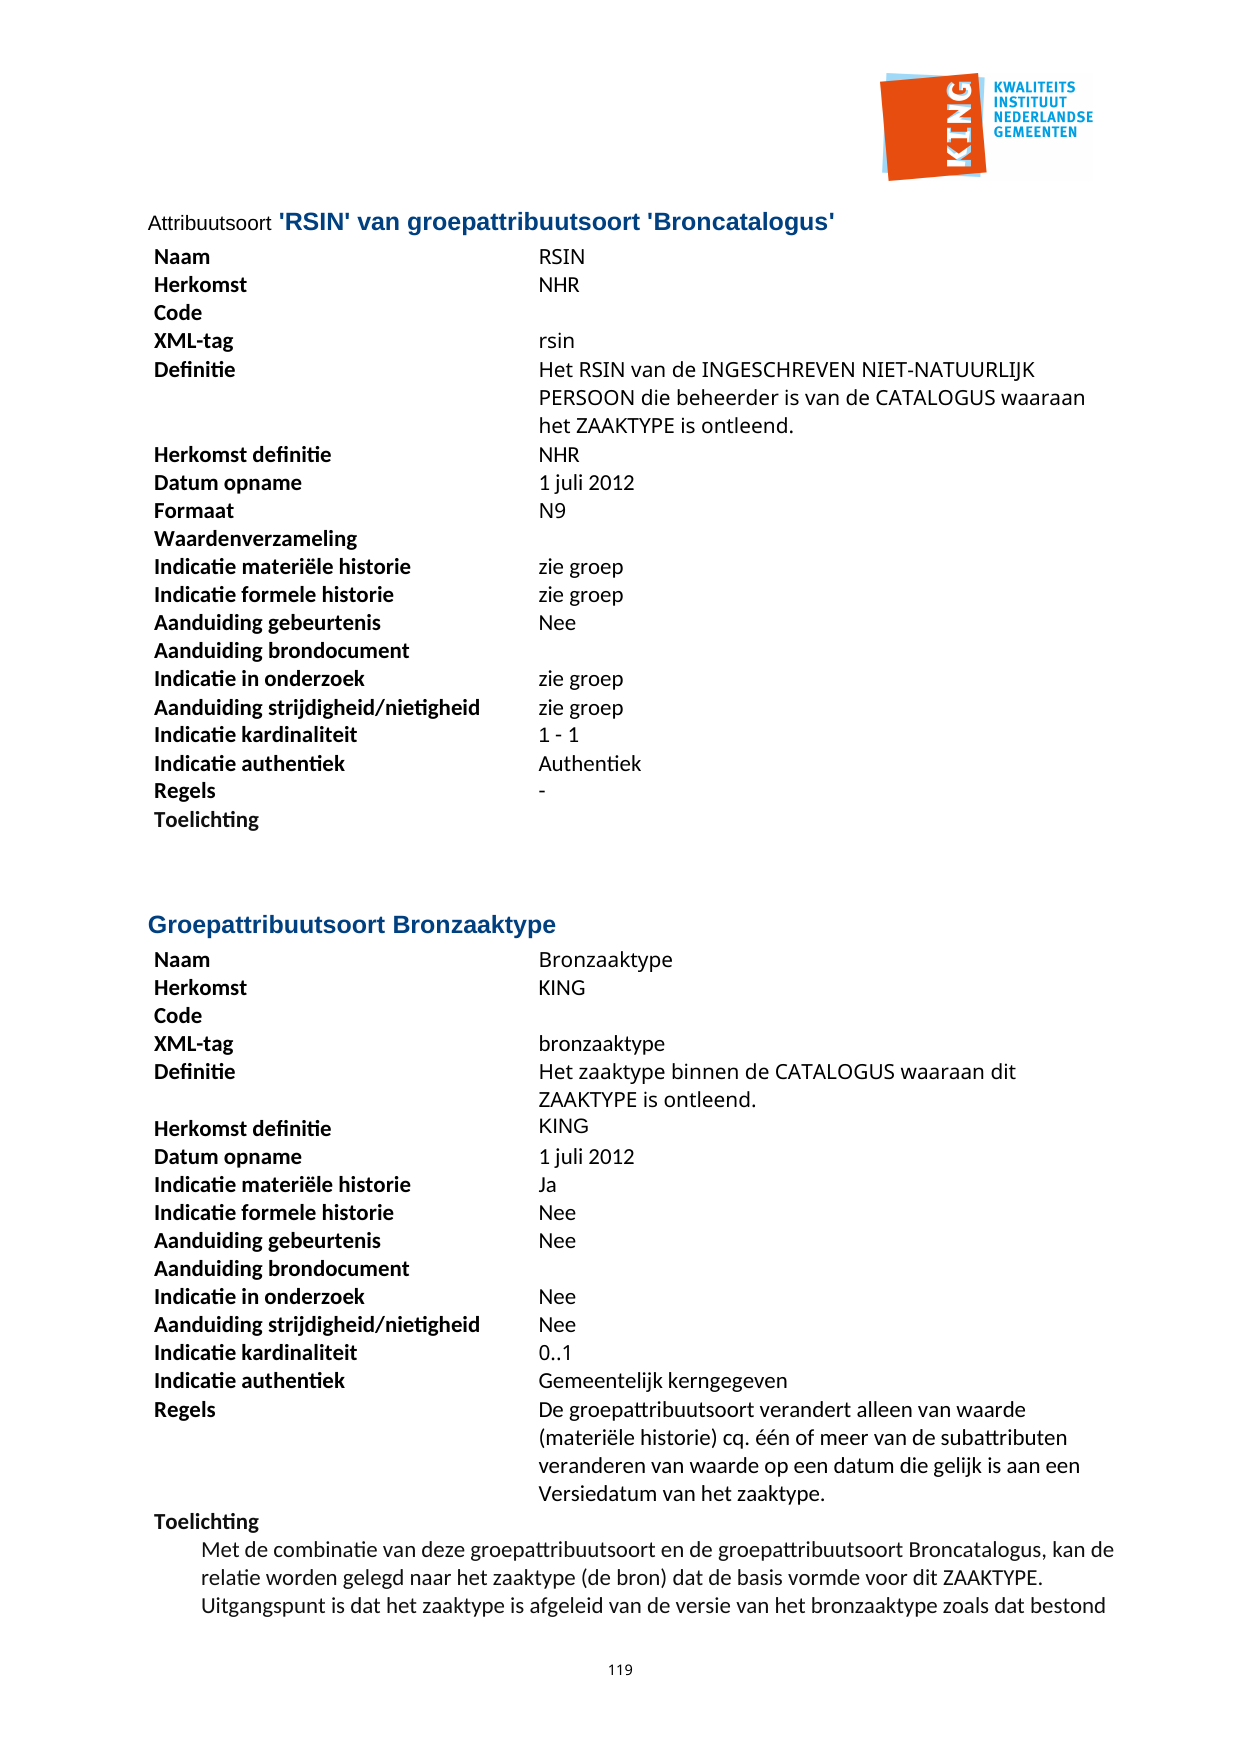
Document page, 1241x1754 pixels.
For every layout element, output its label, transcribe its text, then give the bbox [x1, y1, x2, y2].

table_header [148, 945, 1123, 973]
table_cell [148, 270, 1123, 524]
text Attribuutsoort 'RSIN' van groepattribuutsoort 'Broncatalogus' [148, 207, 1092, 236]
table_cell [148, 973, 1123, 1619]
text Groepattribuutsoort Bronzaaktype [148, 910, 1092, 938]
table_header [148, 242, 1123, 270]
picture [880, 73, 1093, 181]
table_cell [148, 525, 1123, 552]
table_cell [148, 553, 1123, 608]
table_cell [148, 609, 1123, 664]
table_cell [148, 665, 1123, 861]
